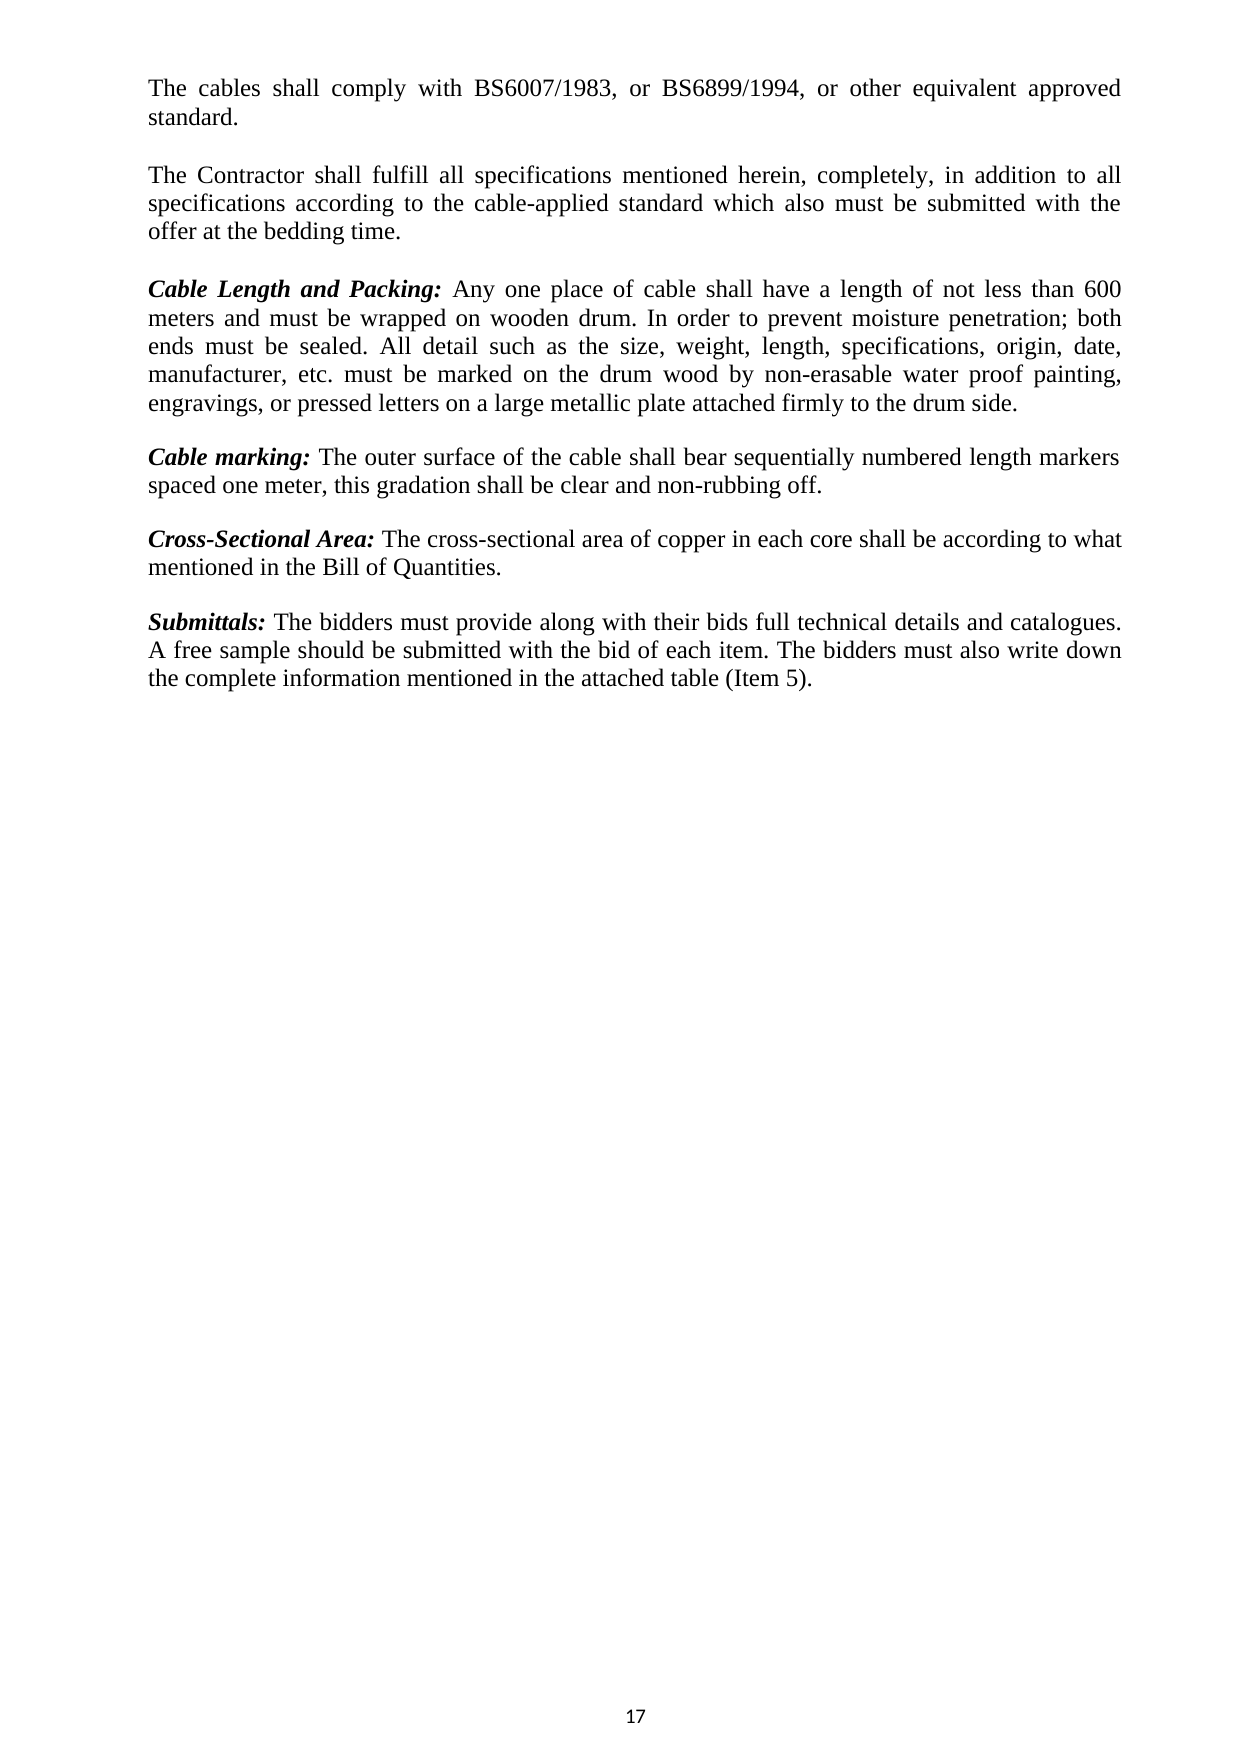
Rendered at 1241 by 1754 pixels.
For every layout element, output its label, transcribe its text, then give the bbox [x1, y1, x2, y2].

text Cable Length and Packing: Any one place of cable shall have a length of not less than 600 meters and must be wrapped on wooden drum. In order to prevent moisture penetration; both ends must be sealed. All detail such as the size, weight, length, specifications, origin, date, manufacturer, etc. must be marked on the drum wood by non-erasable water proof painting, engravings, or pressed letters on a large metallic plate attached firmly to the drum side. [148, 275, 1123, 416]
text Cable marking: The outer surface of the cable shall bear sequentially numbered length markers spaced one meter, this gradation shall be clear and non-rubbing off. [148, 443, 1121, 499]
text Submittals: The bidders must provide along with their bids full technical details and catalogues. A free sample should be submitted with the bid of each item. The bidders must also write down the complete information mentioned in the attached table (Item 5). [148, 608, 1123, 692]
text Cross-Sectional Area: The cross-sectional area of copper in each core shall be according to what mentioned in the Bill of Quantities. [148, 526, 1123, 581]
text The cables shall comply with BS6007/1983, or BS6899/1994, or other equivalent approved standard. [148, 75, 1123, 130]
text The Contractor shall fulfill all specifications mentioned herein, completely, in addition to all specifications according to the cable-applied standard which also must be submitted with the offer at the bedding time. [148, 161, 1123, 245]
